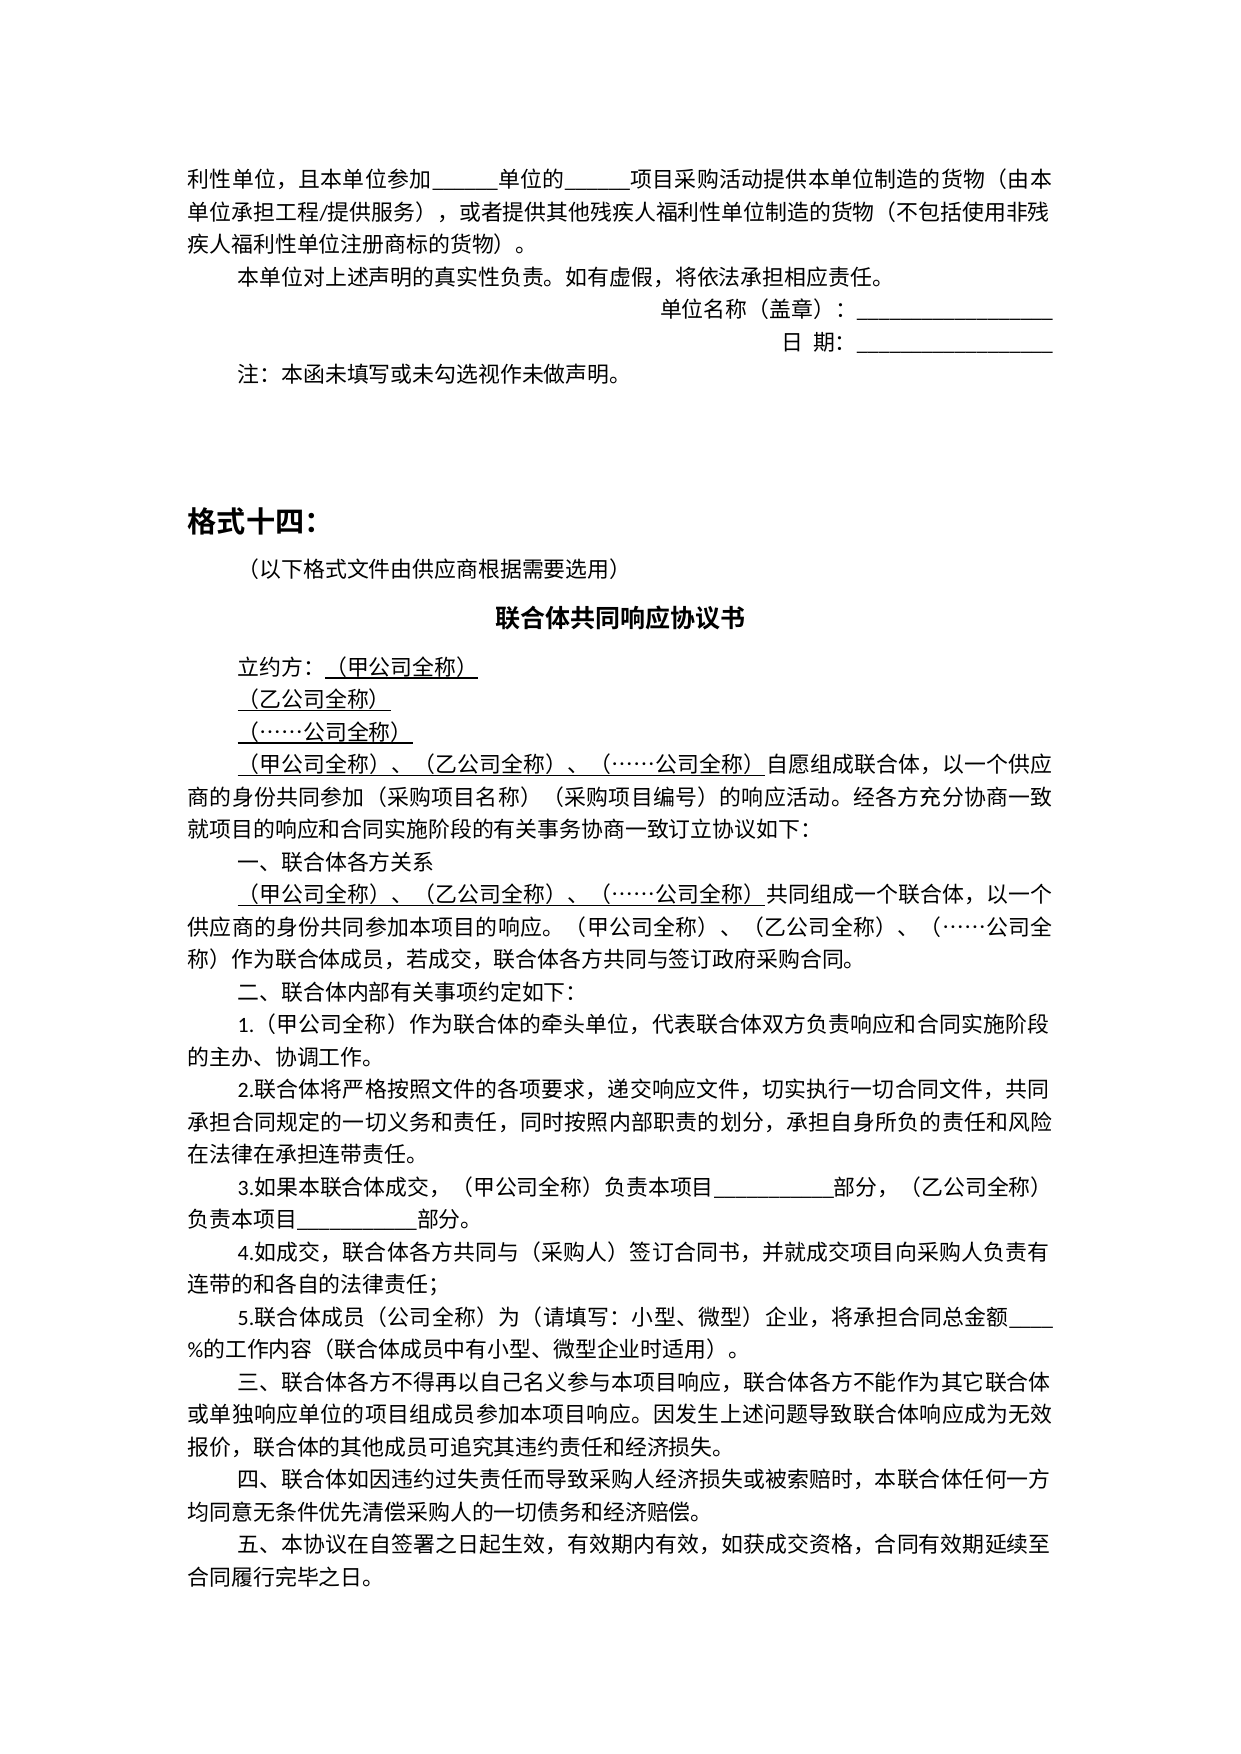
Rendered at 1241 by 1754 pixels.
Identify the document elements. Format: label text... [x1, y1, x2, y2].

text 2.联合体将严格按照文件的各项要求，递交响应文件，切实执行一切合同文件，共同承担合同规定的一切义务和责任，同时按照内部职责的划分，承担自身所负的责任和风险，在法律在承担连带责任。 [187, 1072, 1053, 1169]
text （甲公司全称）、（乙公司全称）、（……公司全称）自愿组成联合体，以一个供应商的身份共同参加（采购项目名称）（采购项目编号）的响应活动。经各方充分协商一致，就项目的响应和合同实施阶段的有关事务协商一致订立协议如下： [187, 747, 1053, 844]
text 1.（甲公司全称）作为联合体的牵头单位，代表联合体双方负责响应和合同实施阶段的主办、协调工作。 [187, 1007, 1053, 1072]
text 单位名称（盖章）：__________________ [187, 292, 1053, 324]
text （以下格式文件由供应商根据需要选用） [187, 552, 1053, 584]
text 四、联合体如因违约过失责任而导致采购人经济损失或被索赔时，本联合体任何一方均同意无条件优先清偿采购人的一切债务和经济赔偿。 [187, 1462, 1053, 1527]
text 三、联合体各方不得再以自己名义参与本项目响应，联合体各方不能作为其它联合体或单独响应单位的项目组成员参加本项目响应。因发生上述问题导致联合体响应成为无效报价，联合体的其他成员可追究其违约责任和经济损失。 [187, 1364, 1053, 1462]
text 3.如果本联合体成交，（甲公司全称）负责本项目___________部分，（乙公司全称）负责本项目___________部分。 [187, 1169, 1053, 1234]
text 二、联合体内部有关事项约定如下： [187, 974, 1053, 1007]
text （乙公司全称） [187, 682, 1053, 714]
text （……公司全称） [187, 714, 1053, 747]
text 日 期：__________________ [187, 324, 1053, 357]
text （甲公司全称）、（乙公司全称）、（……公司全称）共同组成一个联合体，以一个供应商的身份共同参加本项目的响应。（甲公司全称）、（乙公司全称）、（……公司全称）作为联合体成员，若成交，联合体各方共同与签订政府采购合同。 [187, 877, 1053, 974]
text 4.如成交，联合体各方共同与（采购人）签订合同书，并就成交项目向采购人负责有连带的和各自的法律责任； [187, 1234, 1053, 1299]
text 5.联合体成员（公司全称）为（请填写：小型、微型）企业，将承担合同总金额____%的工作内容（联合体成员中有小型、微型企业时适用）。 [187, 1299, 1053, 1364]
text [187, 162, 1053, 259]
text 五、本协议在自签署之日起生效，有效期内有效，如获成交资格，合同有效期延续至合同履行完毕之日。 [187, 1527, 1053, 1592]
text 立约方：（甲公司全称） [187, 649, 1053, 682]
text 本单位对上述声明的真实性负责。如有虚假，将依法承担相应责任。 [187, 259, 1053, 292]
text 注：本函未填写或未勾选视作未做声明。 [187, 357, 1053, 389]
text 联合体共同响应协议书 [187, 584, 1053, 649]
text 格式十四： [187, 487, 1053, 552]
text 一、联合体各方关系 [187, 844, 1053, 877]
